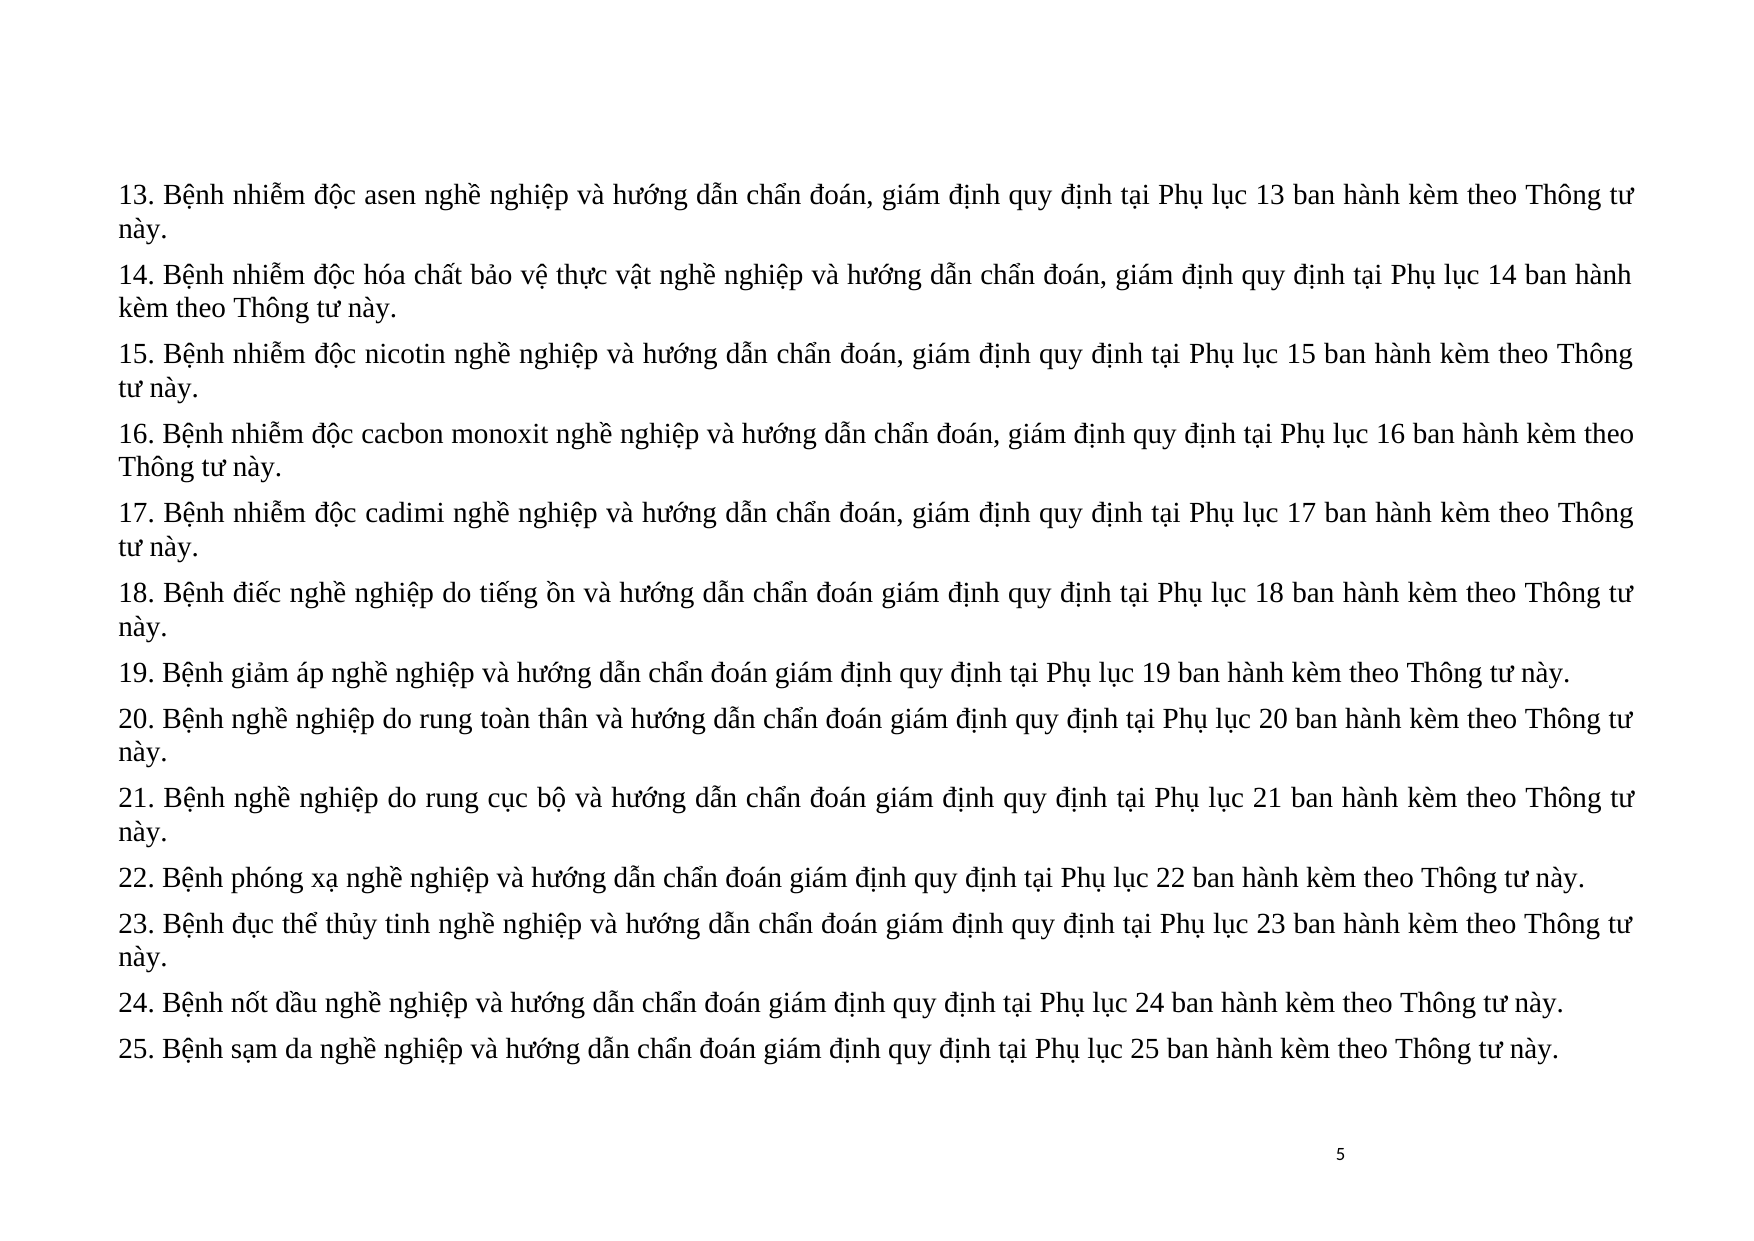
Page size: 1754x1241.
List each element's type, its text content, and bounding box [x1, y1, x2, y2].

text 13. Bệnh nhiễm độc asen nghề nghiệp và hướng dẫn chẩn đoán, giám định quy định tại Phụ lục 13 ban hành kèm theo Thông tư này. [118, 177, 1636, 244]
text 18. Bệnh điếc nghề nghiệp do tiếng ồn và hướng dẫn chẩn đoán giám định quy định tại Phụ lục 18 ban hành kèm theo Thông tư này. [118, 575, 1636, 642]
text 23. Bệnh đục thể thủy tinh nghề nghiệp và hướng dẫn chẩn đoán giám định quy định tại Phụ lục 23 ban hành kèm theo Thông tư này. [118, 906, 1636, 973]
text 25. Bệnh sạm da nghề nghiệp và hướng dẫn chẩn đoán giám định quy định tại Phụ lục 25 ban hành kèm theo Thông tư này. [118, 1032, 1636, 1065]
text 15. Bệnh nhiễm độc nicotin nghề nghiệp và hướng dẫn chẩn đoán, giám định quy định tại Phụ lục 15 ban hành kèm theo Thông tư này. [118, 336, 1636, 403]
text 14. Bệnh nhiễm độc hóa chất bảo vệ thực vật nghề nghiệp và hướng dẫn chẩn đoán, giám định quy định tại Phụ lục 14 ban hành kèm theo Thông tư này. [118, 257, 1636, 324]
text 24. Bệnh nốt dầu nghề nghiệp và hướng dẫn chẩn đoán giám định quy định tại Phụ lục 24 ban hành kèm theo Thông tư này. [118, 986, 1636, 1019]
text 21. Bệnh nghề nghiệp do rung cục bộ và hướng dẫn chẩn đoán giám định quy định tại Phụ lục 21 ban hành kèm theo Thông tư này. [118, 780, 1636, 847]
text 17. Bệnh nhiễm độc cadimi nghề nghiệp và hướng dẫn chẩn đoán, giám định quy định tại Phụ lục 17 ban hành kèm theo Thông tư này. [118, 496, 1636, 563]
text 19. Bệnh giảm áp nghề nghiệp và hướng dẫn chẩn đoán giám định quy định tại Phụ lục 19 ban hành kèm theo Thông tư này. [118, 655, 1636, 688]
text 22. Bệnh phóng xạ nghề nghiệp và hướng dẫn chẩn đoán giám định quy định tại Phụ lục 22 ban hành kèm theo Thông tư này. [118, 860, 1636, 893]
text 20. Bệnh nghề nghiệp do rung toàn thân và hướng dẫn chẩn đoán giám định quy định tại Phụ lục 20 ban hành kèm theo Thông tư này. [118, 701, 1636, 768]
text 16. Bệnh nhiễm độc cacbon monoxit nghề nghiệp và hướng dẫn chẩn đoán, giám định quy định tại Phụ lục 16 ban hành kèm theo Thông tư này. [118, 416, 1636, 483]
